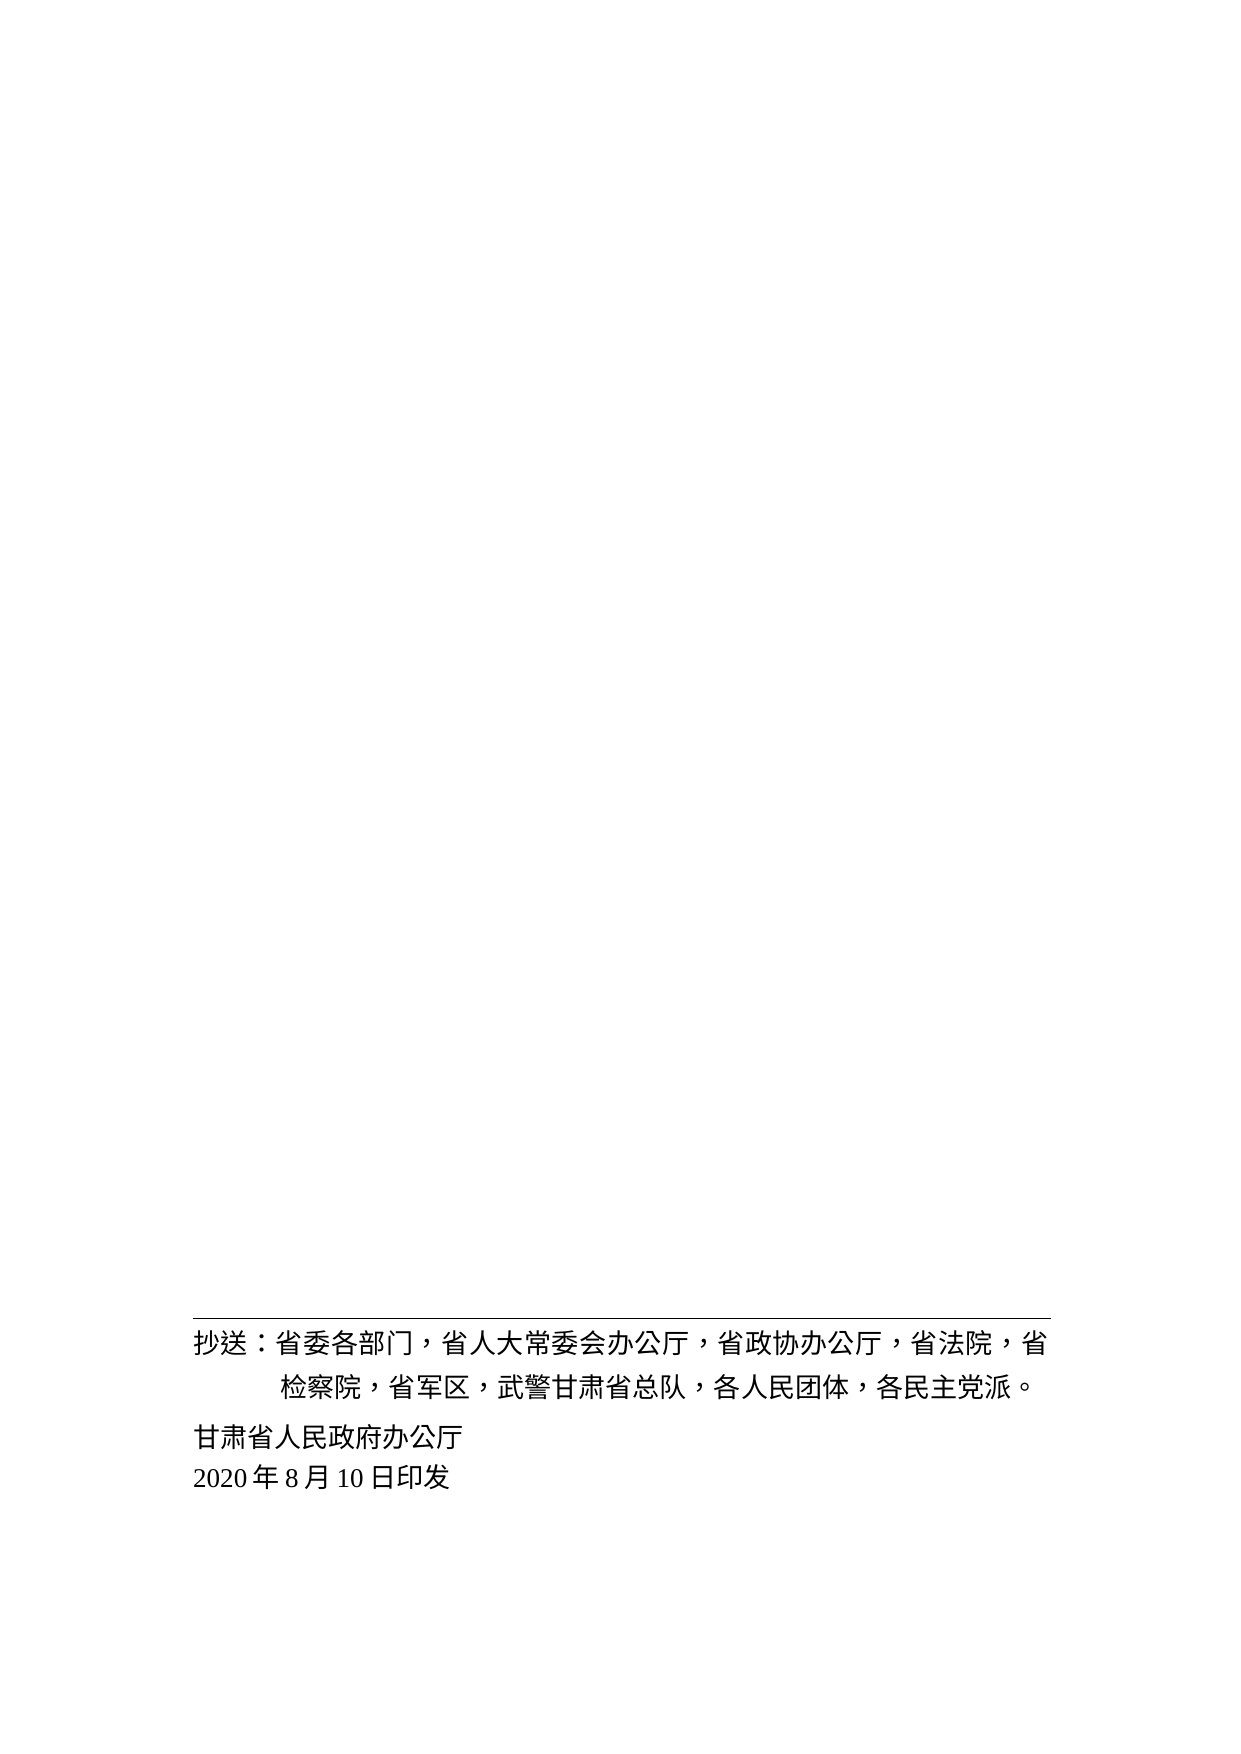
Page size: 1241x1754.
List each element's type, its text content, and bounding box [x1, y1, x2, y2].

text 抄送：省委各部门，省人大常委会办公厅，省政协办公厅，省法院，省检察院，省军区，武警甘肃省总队，各人民团体，各民主党派。 [193, 1319, 1051, 1406]
text 甘肃省人民政府办公厅 [193, 1416, 482, 1456]
text 2020年8月10日印发 [193, 1456, 482, 1495]
